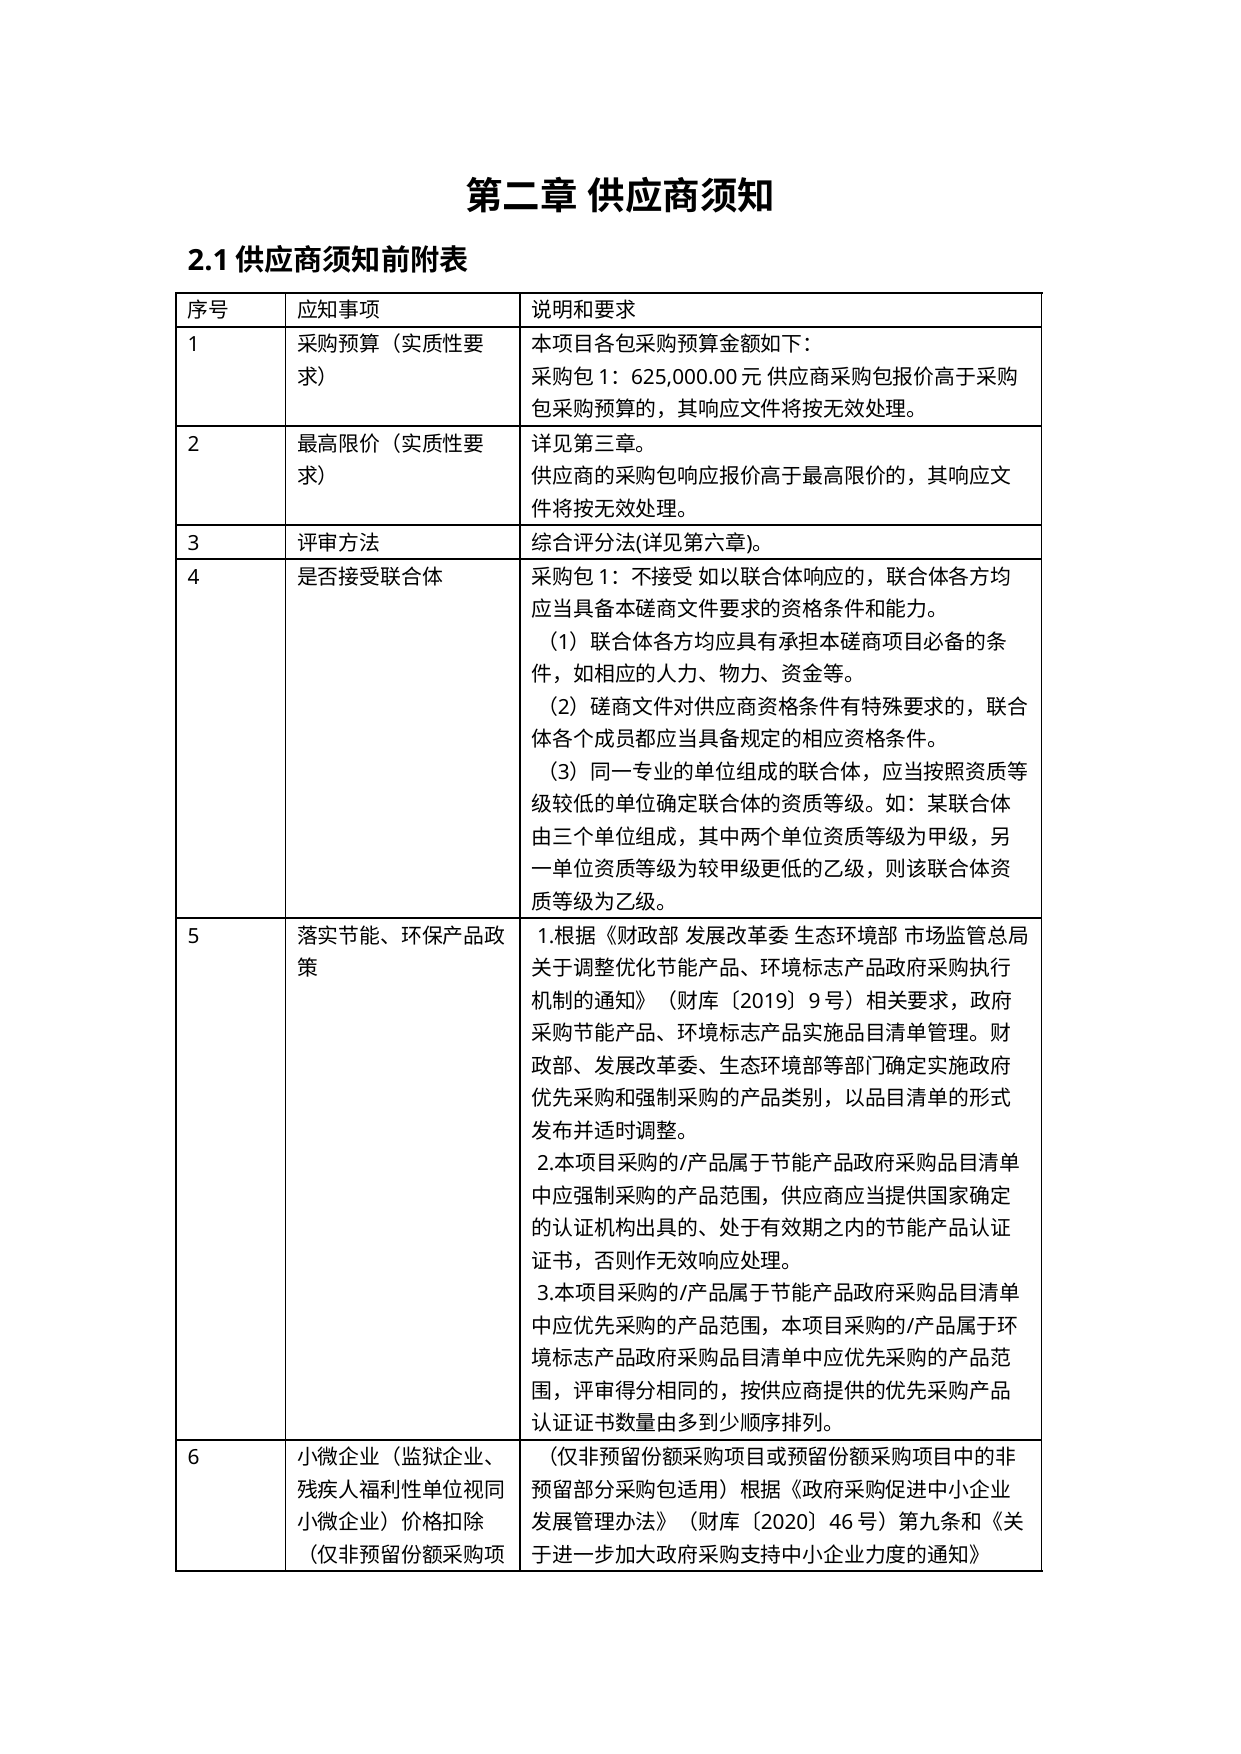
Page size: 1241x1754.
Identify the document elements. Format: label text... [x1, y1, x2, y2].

table_header 说明和要求 [521, 294, 1041, 326]
text 2.1供应商须知前附表 [187, 227, 1053, 292]
table_cell 1 [177, 328, 285, 425]
table_cell 落实节能、环保产品政策 [286, 919, 519, 1439]
table_cell 是否接受联合体 [286, 560, 519, 917]
table_cell 评审方法 [286, 526, 519, 558]
table_cell 综合评分法(详见第六章)。 [521, 526, 1041, 558]
table_cell 1.根据《财政部 发展改革委 生态环境部 市场监管总局关于调整优化节能产品、环境标志产品政府采购执行机制的通知》（财库〔2019〕9号）相关要求，政府采购节能产品、环境标志产品实施品目清单管理。财政部、发展改革委、生态环境部等部门确定实施政府优先采购和强制采购的产品类别，以品目清单的形式发布并适时调整。 2.本项目采购的/产品属于节能产品政府采购品目清单中应强制采购的产品范围，供应商应当提供国家确定的认证机构出具的、处于有效期之内的节能产品认证证书，否则作无效响应处理。 3.本项目采购的/产品属于节能产品政府采购品目清单中应优先采购的产品范围，本项目采购的/产品属于环境标志产品政府采购品目清单中应优先采购的产品范围，评审得分相同的，按供应商提供的优先采购产品认证证书数量由多到少顺序排列。 [521, 919, 1041, 1439]
table_cell 详见第三章。 供应商的采购包响应报价高于最高限价的，其响应文件将按无效处理。 [521, 427, 1041, 524]
table_cell 6 [177, 1441, 285, 1570]
table_cell 5 [177, 919, 285, 1439]
table_cell 4 [177, 560, 285, 917]
table_cell 最高限价（实质性要求） [286, 427, 519, 524]
table_cell 本项目各包采购预算金额如下： 采购包1：625,000.00元 供应商采购包报价高于采购包采购预算的，其响应文件将按无效处理。 [521, 328, 1041, 425]
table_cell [521, 1441, 1041, 1570]
table_cell 采购预算（实质性要求） [286, 328, 519, 425]
table_header 应知事项 [286, 294, 519, 326]
text 第二章 供应商须知 [187, 162, 1053, 227]
table_cell 3 [177, 526, 285, 558]
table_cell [286, 1441, 519, 1570]
table_cell 2 [177, 427, 285, 524]
table_cell 采购包1：不接受 如以联合体响应的，联合体各方均应当具备本磋商文件要求的资格条件和能力。 （1）联合体各方均应具有承担本磋商项目必备的条件，如相应的人力、物力、资金等。 （2）磋商文件对供应商资格条件有特殊要求的，联合体各个成员都应当具备规定的相应资格条件。 （3）同一专业的单位组成的联合体，应当按照资质等级较低的单位确定联合体的资质等级。如：某联合体由三个单位组成，其中两个单位资质等级为甲级，另一单位资质等级为较甲级更低的乙级，则该联合体资质等级为乙级。 [521, 560, 1041, 917]
table_header 序号 [177, 294, 285, 326]
